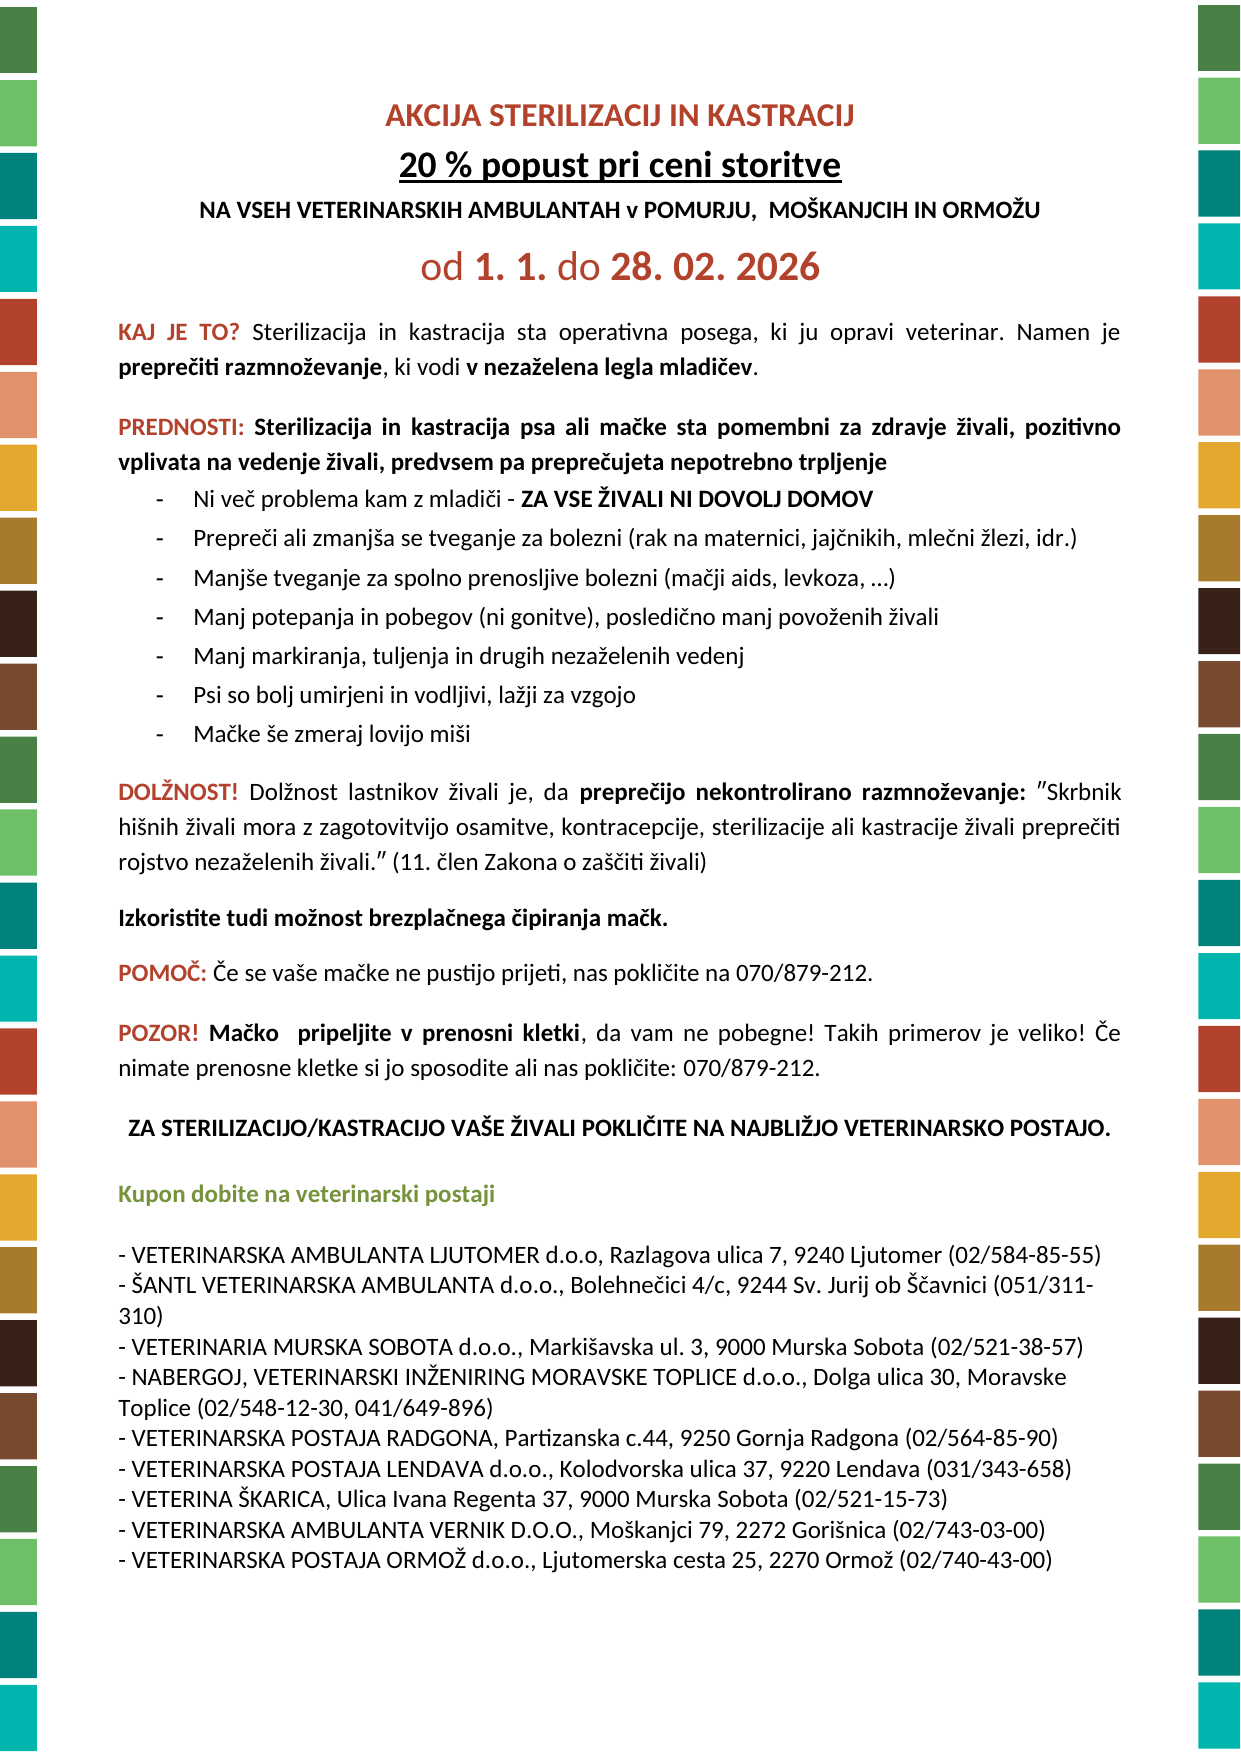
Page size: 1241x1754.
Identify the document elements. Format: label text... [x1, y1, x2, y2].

text - VETERINA ŠKARICA, Ulica Ivana Regenta 37, 9000 Murska Sobota (02/521-15-73) [118, 1483, 1122, 1514]
text - NABERGOJ, VETERINARSKI INŽENIRING MORAVSKE TOPLICE d.o.o., Dolga ulica 30, Moravske Toplice (02/548-12-30, 041/649-896) [118, 1361, 1122, 1422]
list Ni več problema kam z mladiči - ZA VSE ŽIVALI NI DOVOLJ DOMOV [156, 481, 1122, 515]
list Manjše tveganje za spolno prenosljive bolezni (mačji aids, levkoza, …) [156, 559, 1122, 593]
text od 1. 1. do 28. 02. 2026 [118, 240, 1122, 291]
text - VETERINARSKA AMBULANTA VERNIK D.O.O., Moškanjci 79, 2272 Gorišnica (02/743-03-00) [118, 1514, 1122, 1544]
text - VETERINARSKA POSTAJA RADGONA, Partizanska c.44, 9250 Gornja Radgona (02/564-85-90) [118, 1422, 1122, 1453]
text AKCIJA STERILIZACIJ IN KASTRACIJ [118, 94, 1122, 135]
text - ŠANTL VETERINARSKA AMBULANTA d.o.o., Bolehnečici 4/c, 9244 Sv. Jurij ob Ščavnici (051/311-310) [118, 1270, 1122, 1331]
list Prepreči ali zmanjša se tveganje za bolezni (rak na maternici, jajčnikih, mlečni žlezi, idr.) [156, 520, 1122, 554]
text - VETERINARSKA AMBULANTA LJUTOMER d.o.o, Razlagova ulica 7, 9240 Ljutomer (02/584-85-55) [118, 1239, 1122, 1270]
text - VETERINARSKA POSTAJA ORMOŽ d.o.o., Ljutomerska cesta 25, 2270 Ormož (02/740-43-00) [118, 1544, 1122, 1575]
text PREDNOSTI: Sterilizacija in kastracija psa ali mačke sta pomembni za zdravje živali, pozitivno vplivata na vedenje živali, predvsem pa preprečujeta nepotrebno trpljenje [118, 411, 1122, 476]
text POZOR! Mačko pripeljite v prenosni kletki, da vam ne pobegne! Takih primerov je veliko! Če nimate prenosne kletke si jo sposodite ali nas pokličite: 070/879-212. [118, 1018, 1122, 1083]
text Izkoristite tudi možnost brezplačnega čipiranja mačk. [118, 902, 1122, 932]
text Kupon dobite na veterinarski postaji [118, 1178, 1122, 1209]
text - VETERINARIA MURSKA SOBOTA d.o.o., Markišavska ul. 3, 9000 Murska Sobota (02/521-38-57) [118, 1331, 1122, 1361]
text 20 % popust pri ceni storitve [118, 141, 1122, 187]
text DOLŽNOST! Dolžnost lastnikov živali je, da preprečijo nekontrolirano razmnoževanje: ″Skrbnik hišnih živali mora z zagotovitvijo osamitve, kontracepcije, sterilizacije ali kastracije živali preprečiti rojstvo nezaželenih živali.″ (11. člen Zakona o zaščiti živali) [118, 776, 1122, 876]
text ZA STERILIZACIJO/KASTRACIJO VAŠE ŽIVALI POKLIČITE NA NAJBLIŽJO VETERINARSKO POSTAJO. [118, 1113, 1122, 1143]
list Manj potepanja in pobegov (ni gonitve), posledično manj povoženih živali [156, 598, 1122, 632]
text KAJ JE TO? Sterilizacija in kastracija sta operativna posega, ki ju opravi veterinar. Namen je preprečiti razmnoževanje, ki vodi v nezaželena legla mladičev. [118, 316, 1122, 381]
list Manj markiranja, tuljenja in drugih nezaželenih vedenj [156, 638, 1122, 672]
text NA VSEH VETERINARSKIH AMBULANTAH v POMURJU, MOŠKANJCIH IN ORMOŽU [118, 194, 1122, 224]
text POMOČ: Če se vaše mačke ne pustijo prijeti, nas pokličite na 070/879-212. [118, 958, 1122, 988]
list Mačke še zmeraj lovijo miši [156, 716, 1122, 750]
list Psi so bolj umirjeni in vodljivi, lažji za vzgojo [156, 677, 1122, 711]
text - VETERINARSKA POSTAJA LENDAVA d.o.o., Kolodvorska ulica 37, 9220 Lendava (031/343-658) [118, 1453, 1122, 1483]
